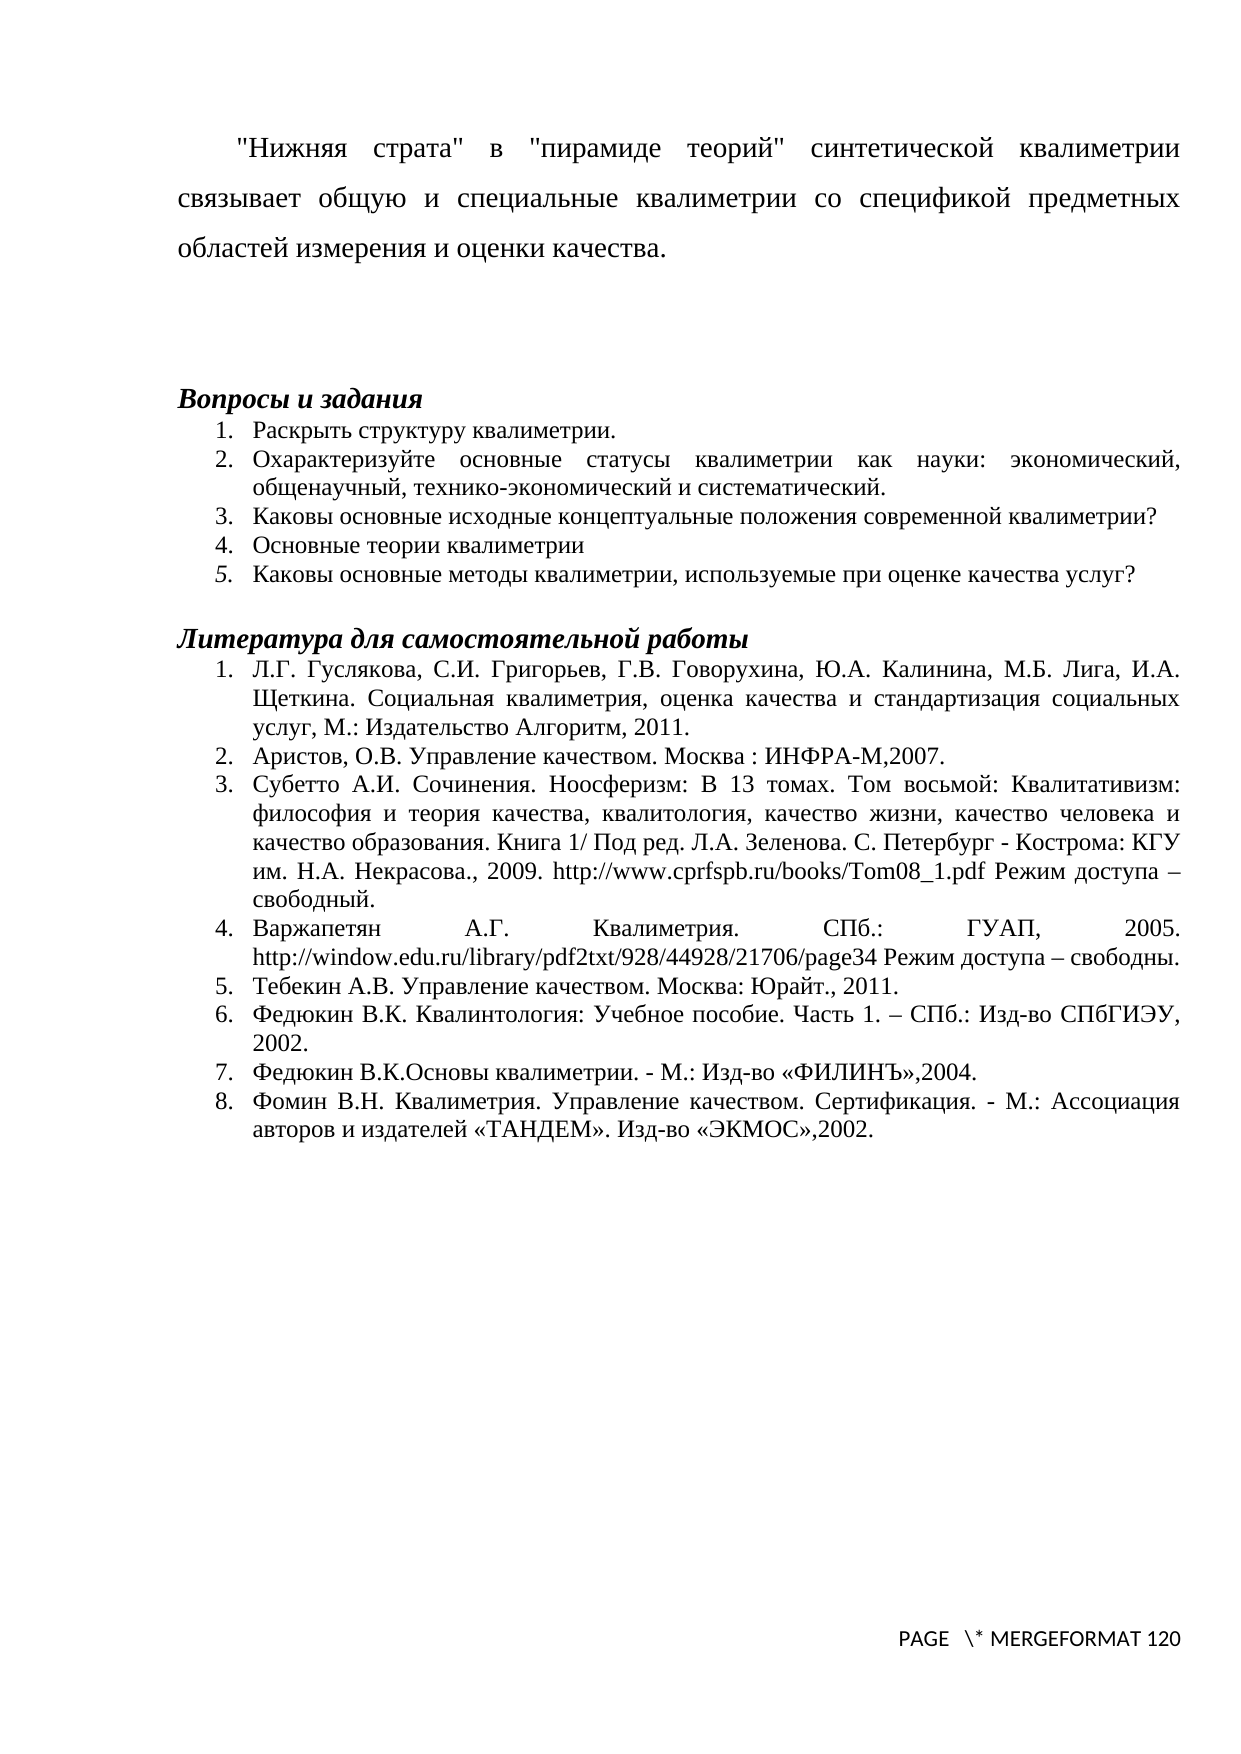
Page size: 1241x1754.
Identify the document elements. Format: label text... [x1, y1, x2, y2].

list Л.Г. Гуслякова, С.И. Григорьев, Г.В. Говорухина, Ю.А. Калинина, М.Б. Лига, И.А. Щеткина. Социальная квалиметрия, оценка качества и стандартизация социальных услуг, М.: Издательство Алгоритм, 2011. [215, 654, 1181, 741]
list Фомин В.Н. Квалиметрия. Управление качеством. Сертификация. - М.: Ассоциация авторов и издателей «ТАНДЕМ». Изд-во «ЭКМОС»,2002. [215, 1086, 1181, 1143]
text "Нижняя страта" в "пирамиде теорий" синтетической квалиметрии связывает общую и специальные квалиметрии со спецификой предметных областей измерения и оценки качества. [177, 130, 1181, 264]
list Тебекин А.В. Управление качеством. Москва: Юрайт., 2011. [215, 971, 1181, 999]
list Субетто А.И. Сочинения. Ноосферизм: В 13 томах. Том восьмой: Квалитативизм: философия и теория качества, квалитология, качество жизни, качество человека и качество образования. Книга 1/ Под ред. Л.А. Зеленова. С. Петербург - Кострома: КГУ им. Н.А. Некрасова., 2009. http://www.cprfspb.ru/books/Tom08_1.pdf Режим доступа – свободный. [215, 769, 1181, 913]
text Литература для самостоятельной работы [177, 621, 1181, 654]
list Каковы основные методы квалиметрии, используемые при оценке качества услуг? [215, 559, 1181, 587]
list Варжапетян А.Г. Квалиметрия. СПб.: ГУАП, 2005. http://window.edu.ru/library/pdf2txt/928/44928/21706/page34 Режим доступа – свободны. [215, 913, 1181, 971]
list Федюкин В.К. Квалинтология: Учебное пособие. Часть 1. – СПб.: Изд-во СПбГИЭУ, 2002. [215, 999, 1181, 1057]
text Вопросы и задания [177, 381, 1181, 415]
list Федюкин В.К.Основы квалиметрии. - М.: Изд-во «ФИЛИНЪ»,2004. [215, 1057, 1181, 1086]
list Раскрыть структуру квалиметрии. [215, 415, 1181, 444]
list Основные теории квалиметрии [215, 530, 1181, 559]
list Охарактеризуйте основные статусы квалиметрии как науки: экономический, общенаучный, технико-экономический и систематический. [215, 444, 1181, 501]
list Аристов, О.В. Управление качеством. Москва : ИНФРА-М,2007. [215, 741, 1181, 769]
list Каковы основные исходные концептуальные положения современной квалиметрии? [215, 501, 1181, 530]
